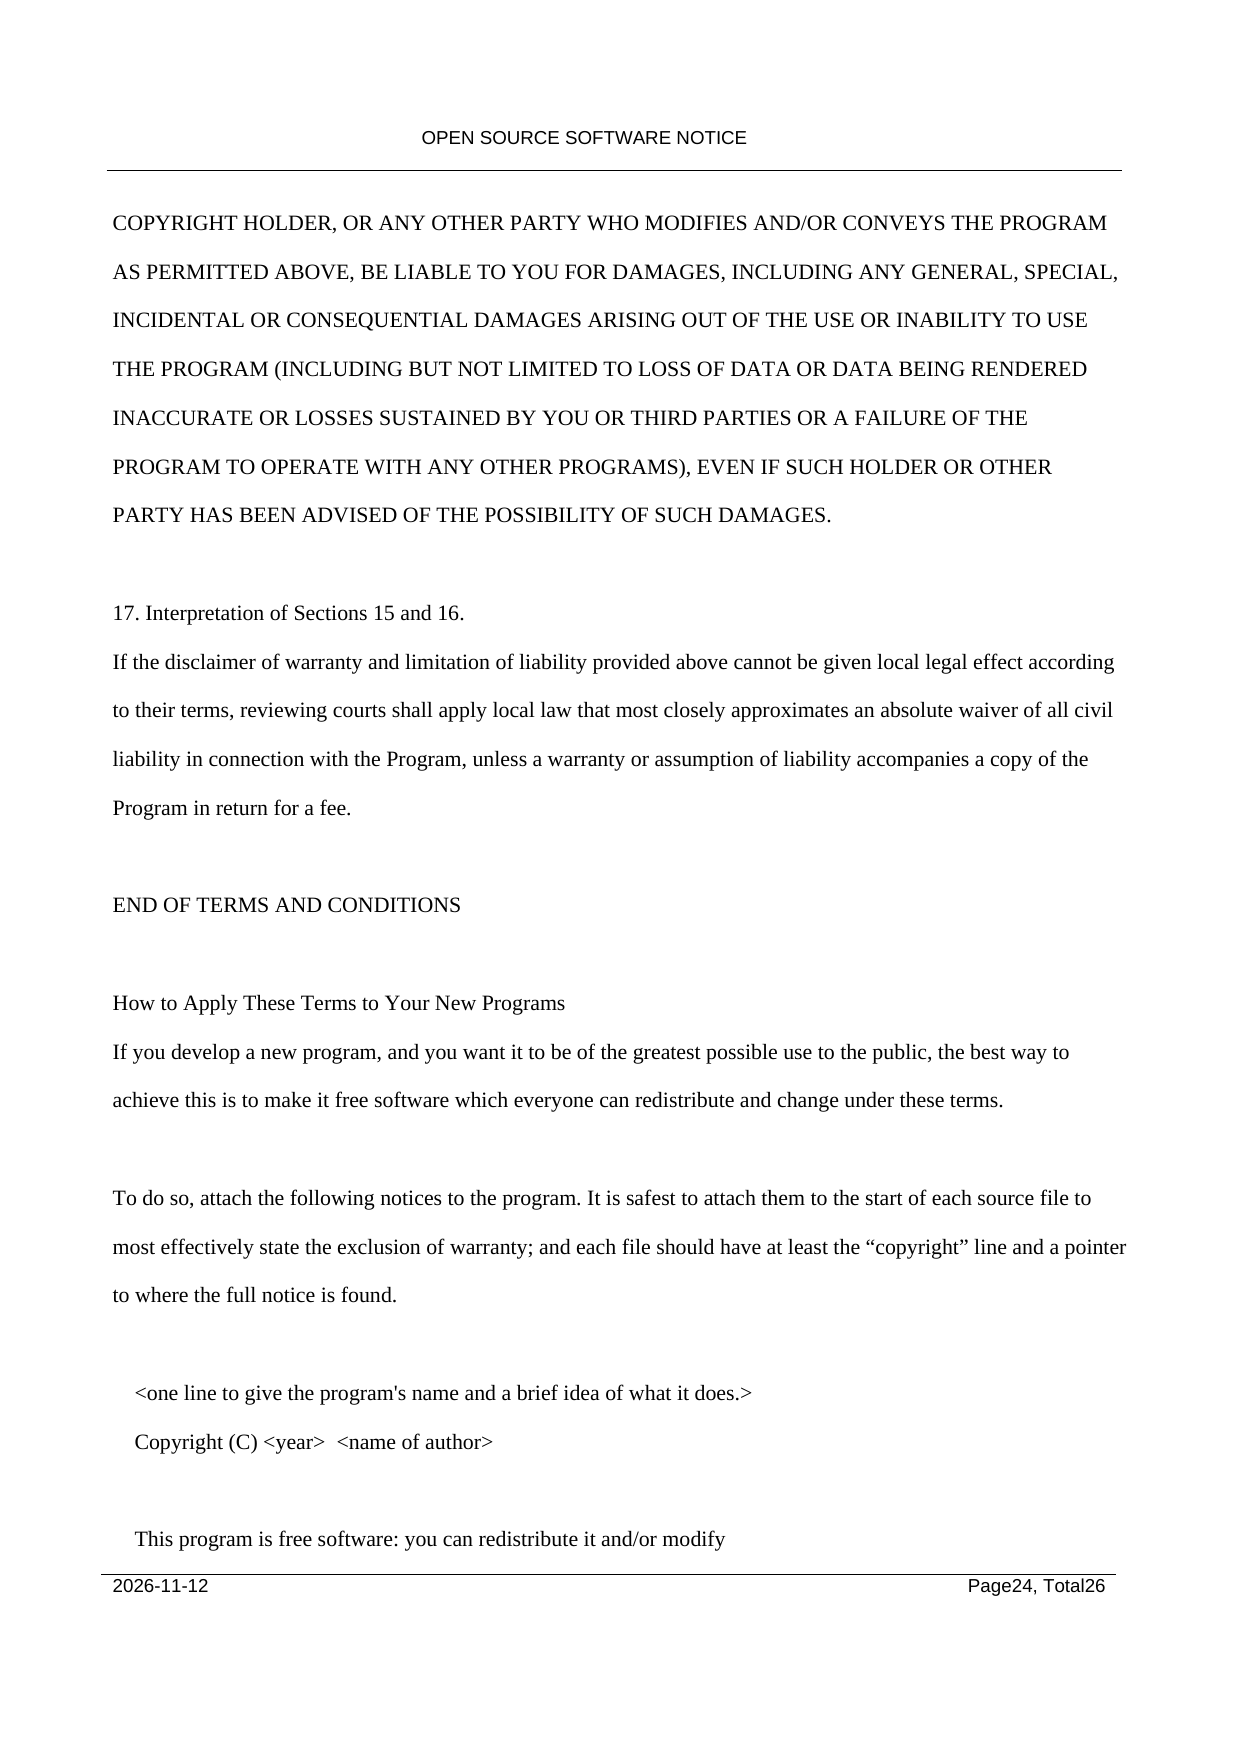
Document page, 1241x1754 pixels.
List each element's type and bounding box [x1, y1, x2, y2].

text [112, 206, 1128, 1555]
